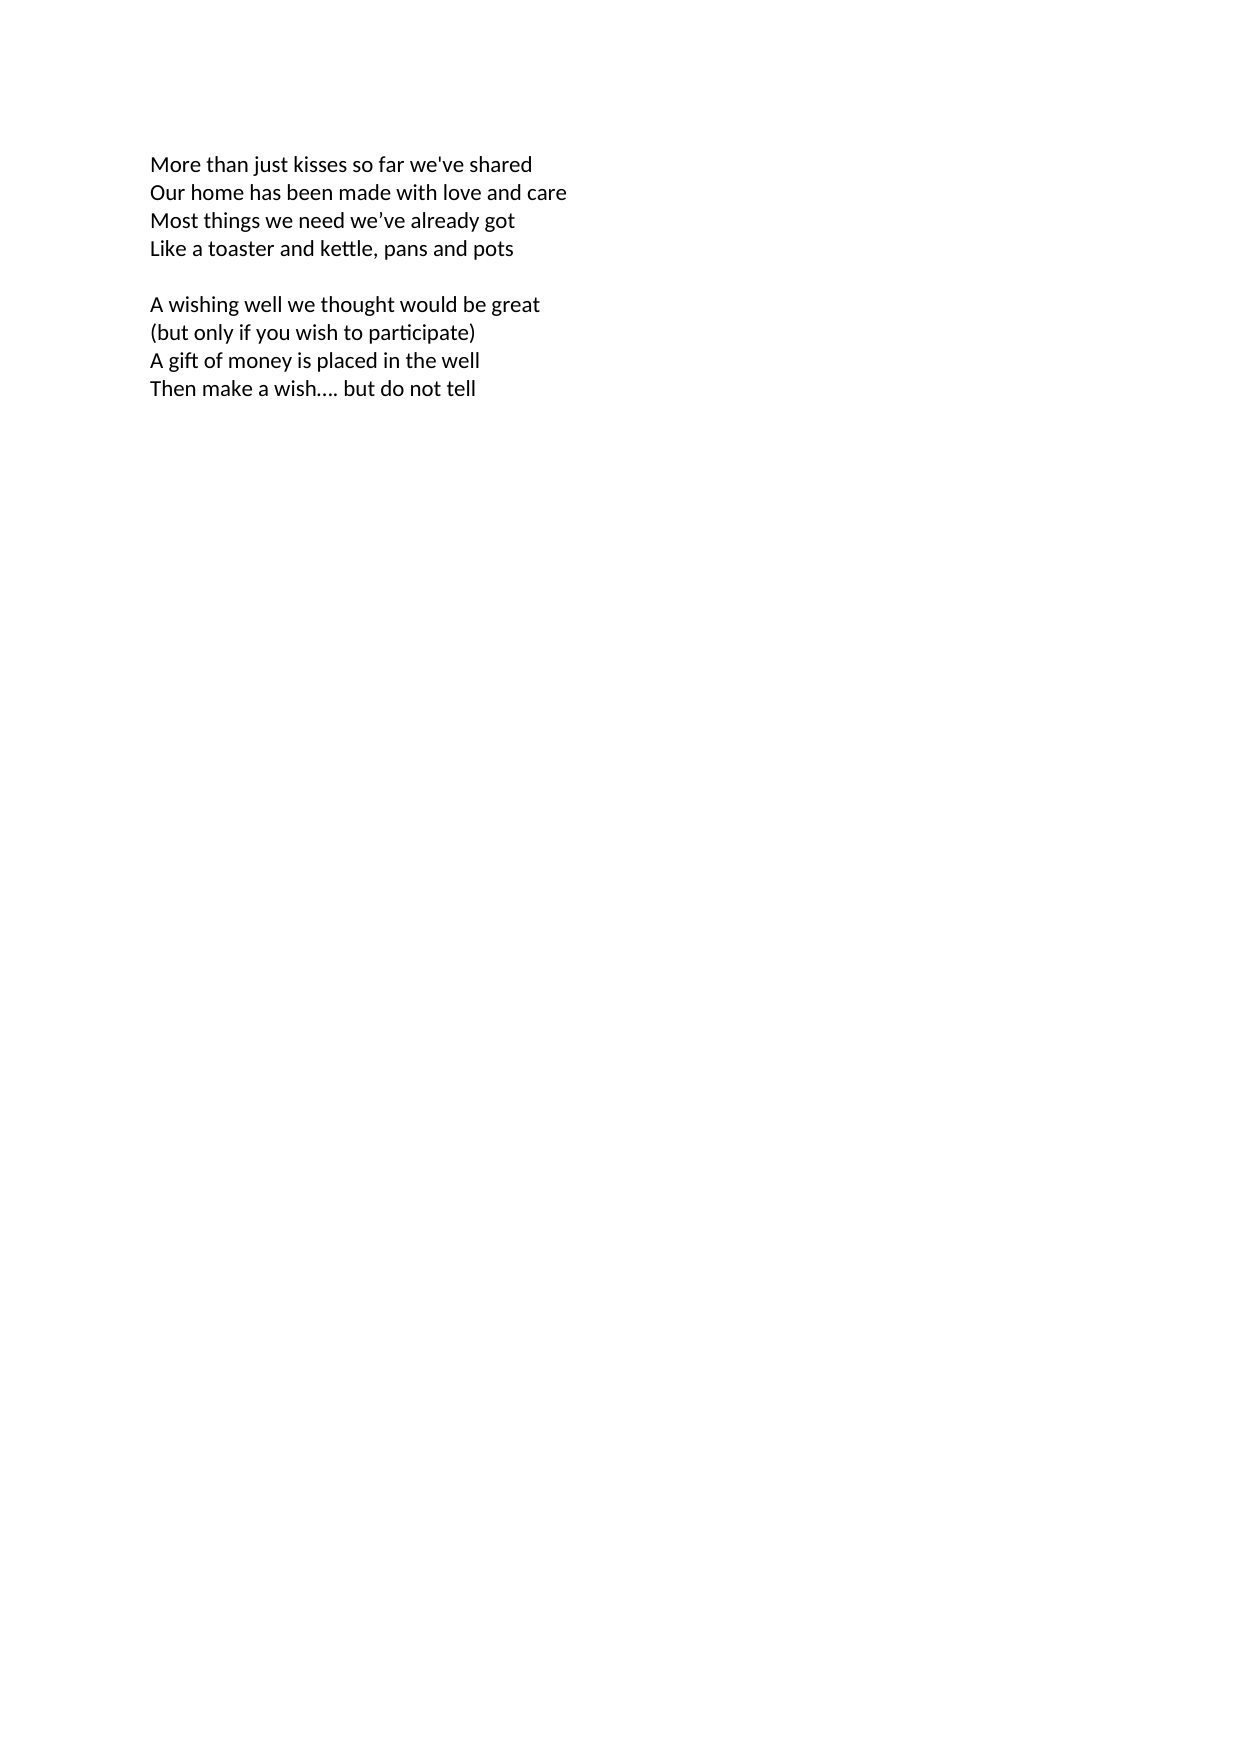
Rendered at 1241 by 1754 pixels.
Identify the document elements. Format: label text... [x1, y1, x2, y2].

text More than just kisses so far we've shared Our home has been made with love and care Most things we need we’ve already got Like a toaster and kettle, pans and pots A wishing well we thought would be great (but only if you wish to participate) A gift of money is placed in the well Then make a wish…. but do not tell [150, 150, 1090, 402]
